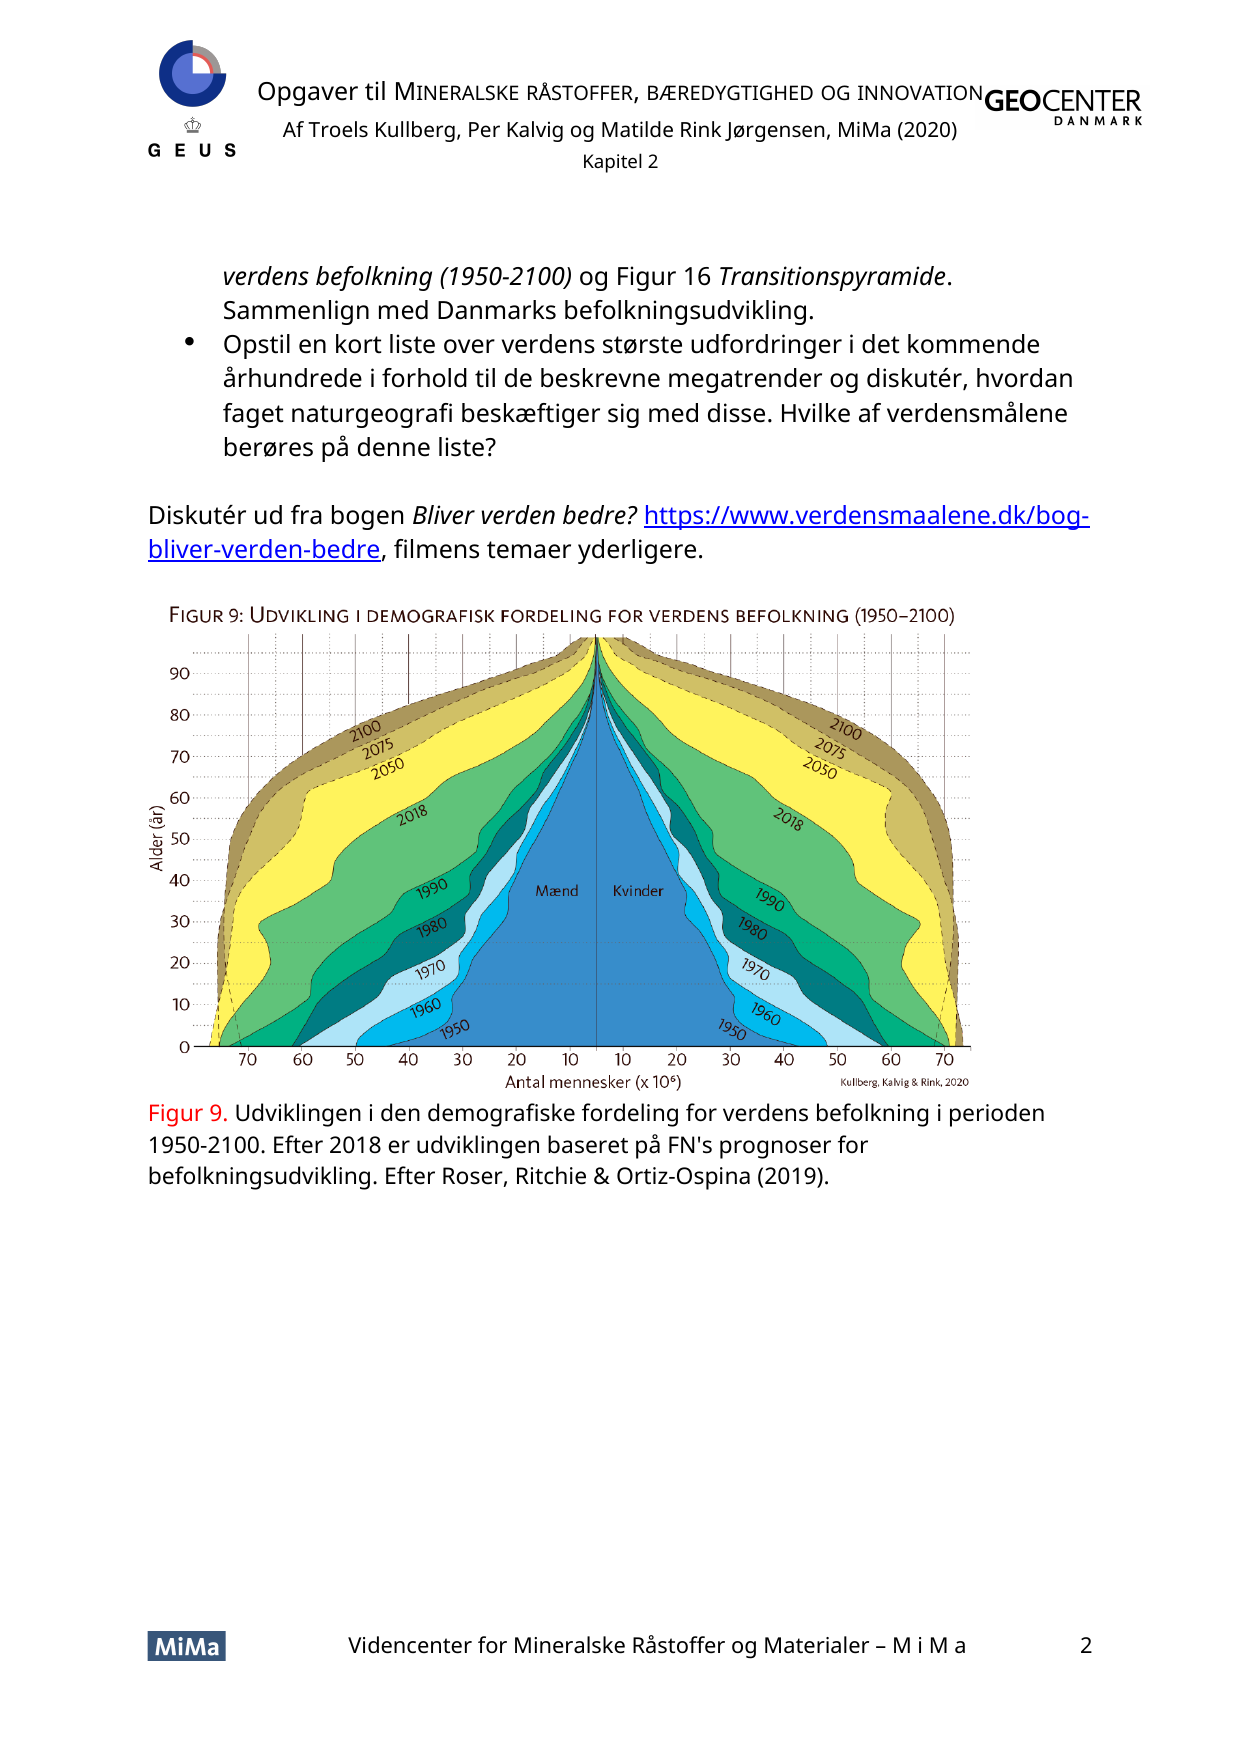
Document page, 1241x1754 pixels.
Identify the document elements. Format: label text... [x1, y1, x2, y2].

text Figur 9. Udviklingen i den demografiske fordeling for verdens befolkning i perioden 1950-2100. Efter 2018 er udviklingen baseret på FN's prognoser for befolkningsudvikling. Efter Roser, Ritchie & Ortiz-Ospina (2019). [148, 1097, 1092, 1191]
text Diskutér ud fra bogen Bliver verden bedre? https://www.verdensmaalene.dk/bog-bliver-verden-bedre, filmens temaer yderligere. [148, 497, 1092, 566]
picture [147, 39, 237, 158]
picture [147, 596, 975, 1091]
list Opstil en kort liste over verdens største udfordringer i det kommende århundrede i forhold til de beskrevne megatrender og diskutér, hvordan faget naturgeografi beskæftiger sig med disse. Hvilke af verdensmålene berøres på denne liste? [185, 327, 1092, 463]
picture [975, 85, 1150, 130]
picture [147, 1631, 226, 1661]
